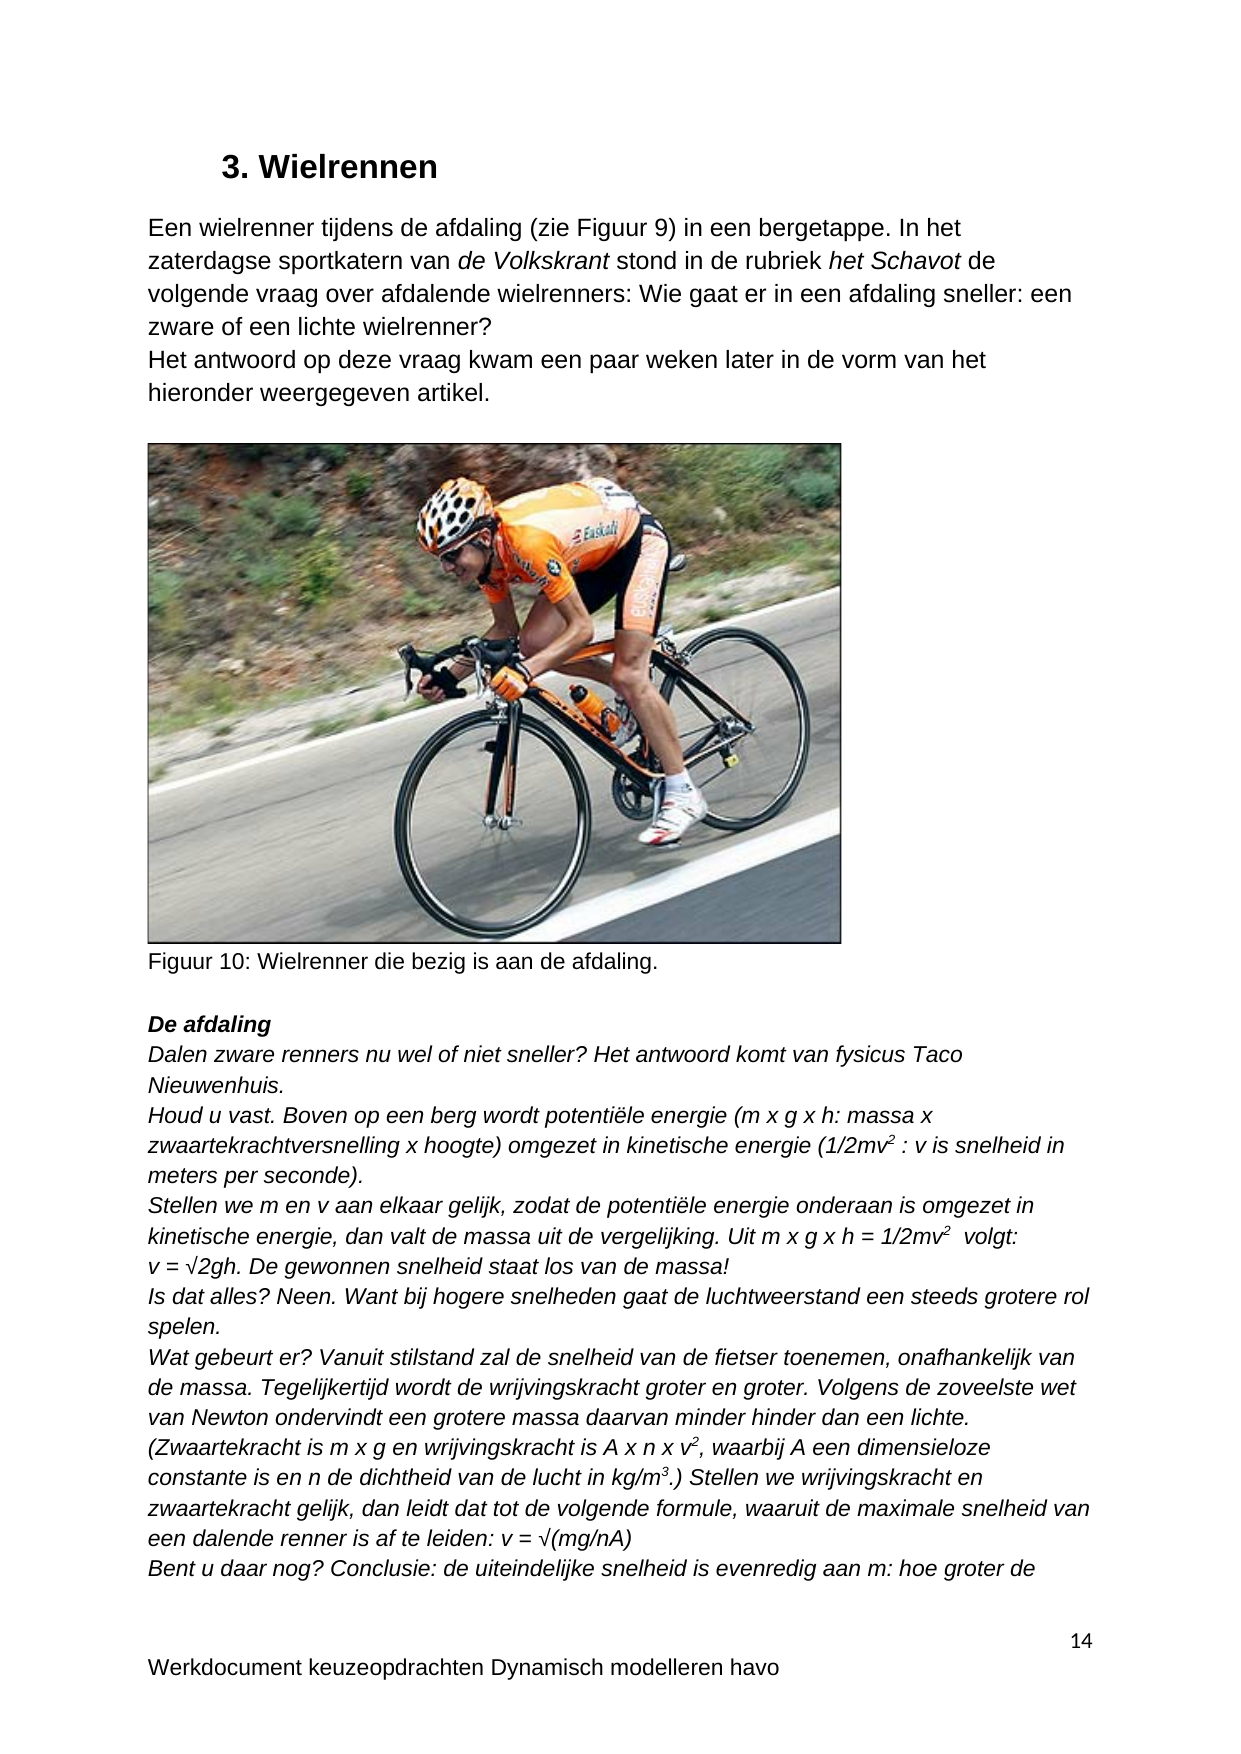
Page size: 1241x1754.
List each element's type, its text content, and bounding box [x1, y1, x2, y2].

text Figuur 10: Wielrenner die bezig is aan de afdaling. [148, 948, 1093, 974]
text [148, 1555, 1093, 1581]
text Een wielrenner tijdens de afdaling (zie Figuur 9) in een bergetappe. In het zaterdagse sportkatern van de Volkskrant stond in de rubriek het Schavot de volgende vraag over afdalende wielrenners: Wie gaat er in een afdaling sneller: een zware of een lichte wielrenner? [148, 213, 1093, 340]
text Houd u vast. Boven op een berg wordt potentiële energie (m x g x h: massa x zwaartekrachtversnelling x hoogte) omgezet in kinetische energie (1/2mv2 : v is snelheid in meters per seconde). [148, 1102, 1093, 1188]
text Wat gebeurt er? Vanuit stilstand zal de snelheid van de fietser toenemen, onafhankelijk van de massa. Tegelijkertijd wordt de wrijvingskracht groter en groter. Volgens de zoveelste wet van Newton ondervindt een grotere massa daarvan minder hinder dan een lichte. (Zwaartekracht is m x g en wrijvingskracht is A x n x v2, waarbij A een dimensieloze constante is en n de dichtheid van de lucht in kg/m3.) Stellen we wrijvingskracht en zwaartekracht gelijk, dan leidt dat tot de volgende formule, waaruit de maximale snelheid van een dalende renner is af te leiden: v = √(mg/nA) [148, 1343, 1093, 1551]
text Dalen zware renners nu wel of niet sneller? Het antwoord komt van fysicus Taco Nieuwenhuis. [148, 1041, 1093, 1098]
text Stellen we m en v aan elkaar gelijk, zodat de potentiële energie onderaan is omgezet in kinetische energie, dan valt de massa uit de vergelijking. Uit m x g x h = 1/2mv2 volgt: [148, 1192, 1093, 1249]
picture [147, 443, 842, 944]
text Is dat alles? Neen. Want bij hogere snelheden gaat de luchtweerstand een steeds grotere rol spelen. [148, 1283, 1093, 1339]
subtitle De afdaling [148, 1011, 1093, 1037]
text 3. Wielrennen [148, 148, 1093, 186]
text Het antwoord op deze vraag kwam een paar weken later in de vorm van het hieronder weergegeven artikel. [148, 345, 1093, 406]
text v = √2gh. De gewonnen snelheid staat los van de massa! [148, 1253, 1093, 1279]
